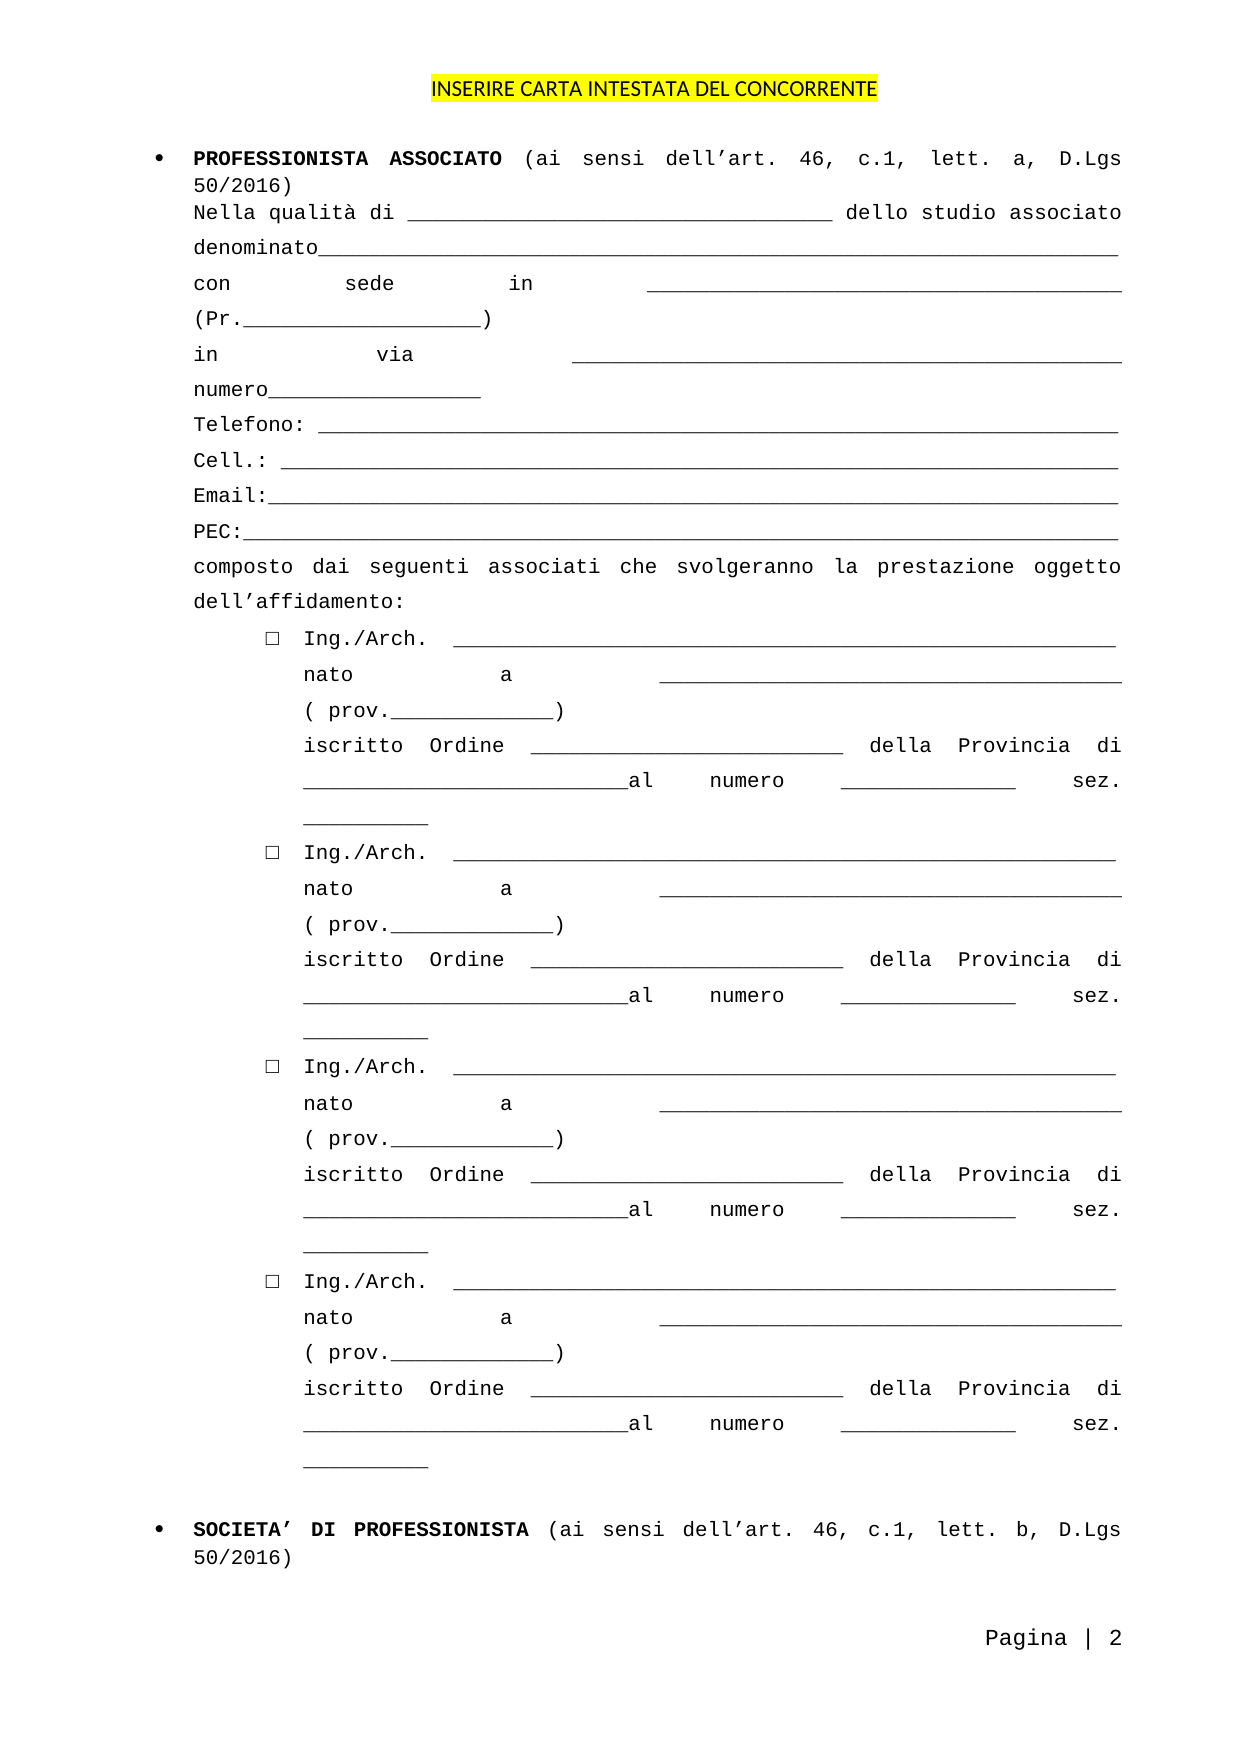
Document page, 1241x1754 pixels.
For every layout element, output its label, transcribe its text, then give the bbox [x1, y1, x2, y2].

list Ing./Arch. _____________________________________________________ [266, 841, 1122, 866]
list Ing./Arch. _____________________________________________________ [266, 627, 1122, 652]
list con sede in ______________________________________ (Pr.___________________) [193, 273, 1122, 332]
list Ing./Arch. _____________________________________________________ [266, 1270, 1122, 1294]
list PEC:______________________________________________________________________composto dai seguenti associati che svolgeranno la prestazione oggetto dell’affidamento: [193, 521, 1122, 615]
list Telefono: ________________________________________________________________ [193, 414, 1122, 438]
list iscritto Ordine _________________________ della Provincia di __________________________al numero ______________ sez. __________ [303, 1163, 1122, 1258]
list nato a _____________________________________ ( prov._____________) [303, 1093, 1122, 1152]
list Nella qualità di __________________________________ dello studio associato denominato________________________________________________________________ [193, 202, 1122, 261]
list iscritto Ordine _________________________ della Provincia di __________________________al numero ______________ sez. __________ [303, 1378, 1122, 1472]
list PROFESSIONISTA ASSOCIATO (ai sensi dell’art. 46, c.1, lett. a, D.Lgs 50/2016) [156, 148, 1122, 198]
list iscritto Ordine _________________________ della Provincia di __________________________al numero ______________ sez. __________ [303, 735, 1122, 829]
list iscritto Ordine _________________________ della Provincia di __________________________al numero ______________ sez. __________ [303, 949, 1122, 1044]
list Ing./Arch. _____________________________________________________ [266, 1056, 1122, 1080]
list Cell.: ___________________________________________________________________ [193, 450, 1122, 473]
list Email:____________________________________________________________________ [193, 485, 1122, 509]
list SOCIETA’ DI PROFESSIONISTA (ai sensi dell’art. 46, c.1, lett. b, D.Lgs 50/2016) [156, 1519, 1122, 1570]
list nato a _____________________________________ ( prov._____________) [303, 664, 1122, 723]
list in via ____________________________________________ numero_________________ [193, 344, 1122, 403]
list nato a _____________________________________ ( prov._____________) [303, 1307, 1122, 1366]
list nato a _____________________________________ ( prov._____________) [303, 878, 1122, 937]
